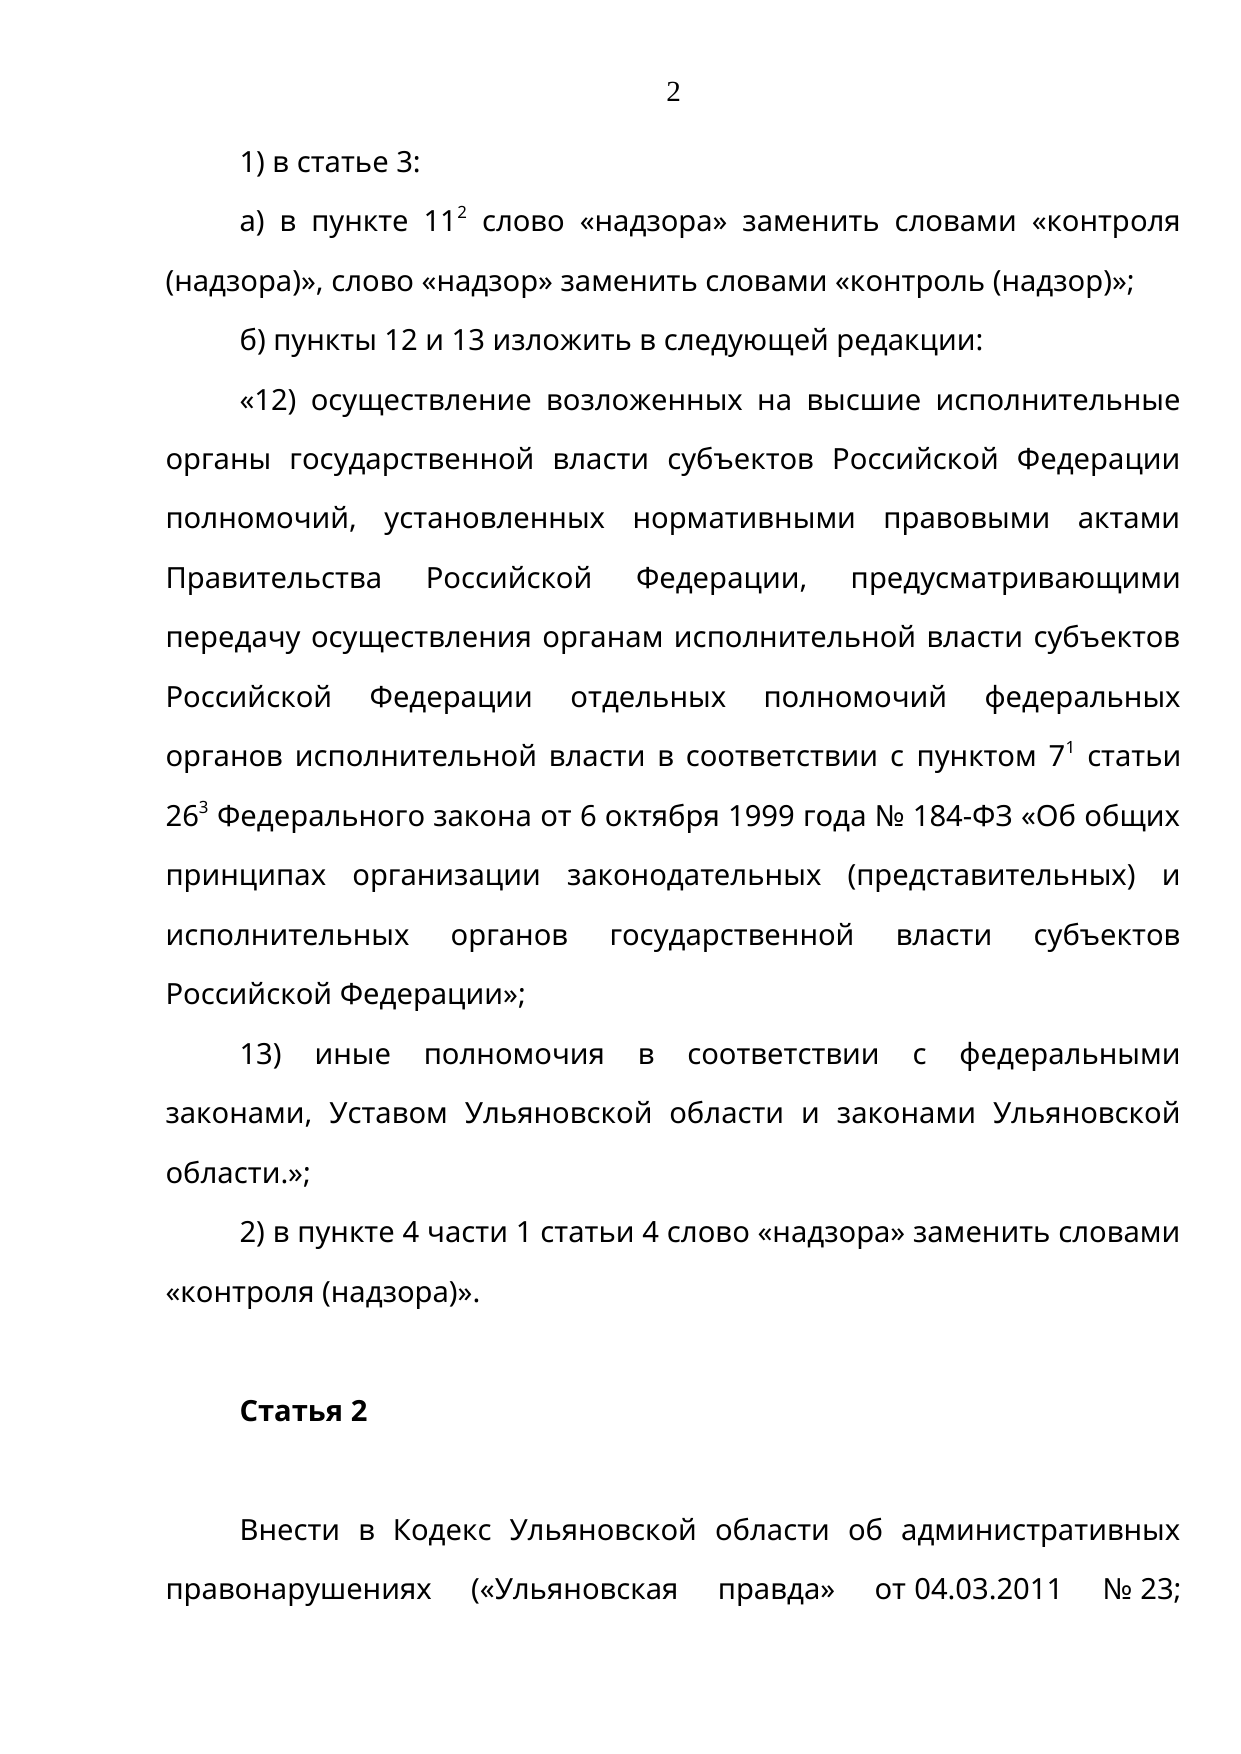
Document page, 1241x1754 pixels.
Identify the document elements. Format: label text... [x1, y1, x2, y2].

text Статья 2 [165, 1390, 1181, 1430]
text 1) в статье 3: [165, 141, 1181, 181]
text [165, 1509, 1181, 1608]
text 13) иные полномочия в соответствии с федеральными законами, Уставом Ульяновской области и законами Ульяновской области.»; [165, 1033, 1181, 1192]
text б) пункты 12 и 13 изложить в следующей редакции: [165, 319, 1181, 359]
text «12) осуществление возложенных на высшие исполнительные органы государственной власти субъектов Российской Федерации полномочий, установленных нормативными правовыми актами Правительства Российской Федерации, предусматривающими передачу осуществления органам исполнительной власти субъектов Российской Федерации отдельных полномочий федеральных органов исполнительной власти в соответствии с пунктом 71 статьи 263 Федерального закона от 6 октября 1999 года № 184-ФЗ «Об общих принципах организации законодательных (представительных) и исполнительных органов государственной власти субъектов Российской Федерации»; [165, 379, 1181, 1013]
text 2) в пункте 4 части 1 статьи 4 слово «надзора» заменить словами «контроля (надзора)». [165, 1212, 1181, 1311]
text а) в пункте 112 слово «надзора» заменить словами «контроля (надзора)», слово «надзор» заменить словами «контроль (надзор)»; [165, 200, 1181, 299]
